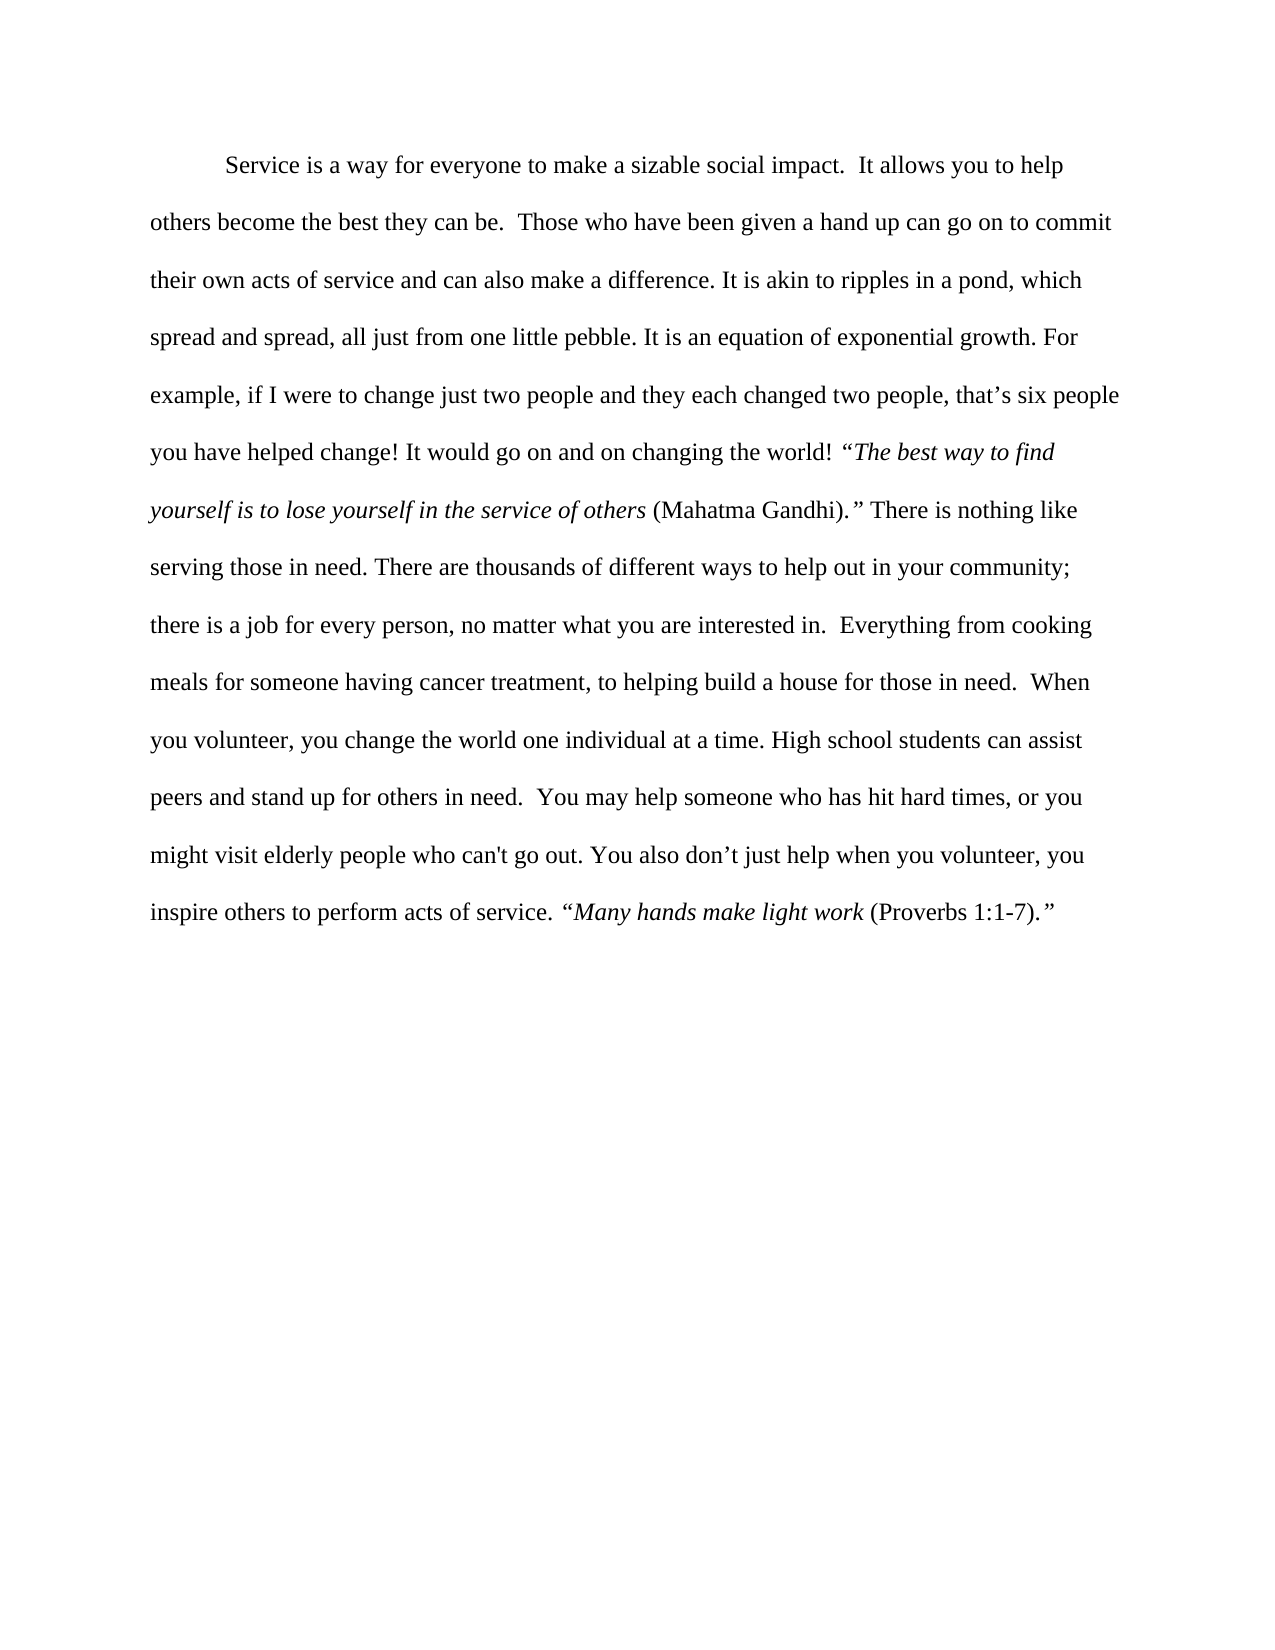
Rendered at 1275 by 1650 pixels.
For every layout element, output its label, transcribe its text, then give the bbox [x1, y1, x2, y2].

text Service is a way for everyone to make a sizable social impact. It allows you to help others become the best they can be. Those who have been given a hand up can go on to commit their own acts of service and can also make a difference. It is akin to ripples in a pond, which spread and spread, all just from one little pebble. It is an equation of exponential growth. For example, if I were to change just two people and they each changed two people, that’s six people you have helped change! It would go on and on changing the world! “The best way to find yourself is to lose yourself in the service of others (Mahatma Gandhi).” There is nothing like serving those in need. There are thousands of different ways to help out in your community; there is a job for every person, no matter what you are interested in. Everything from cooking meals for someone having cancer treatment, to helping build a house for those in need. When you volunteer, you change the world one individual at a time. High school students can assist peers and stand up for others in need. You may help someone who has hit hard times, or you might visit elderly people who can't go out. You also don’t just help when you volunteer, you inspire others to perform acts of service. “Many hands make light work (Proverbs 1:1-7).” [150, 150, 1125, 926]
